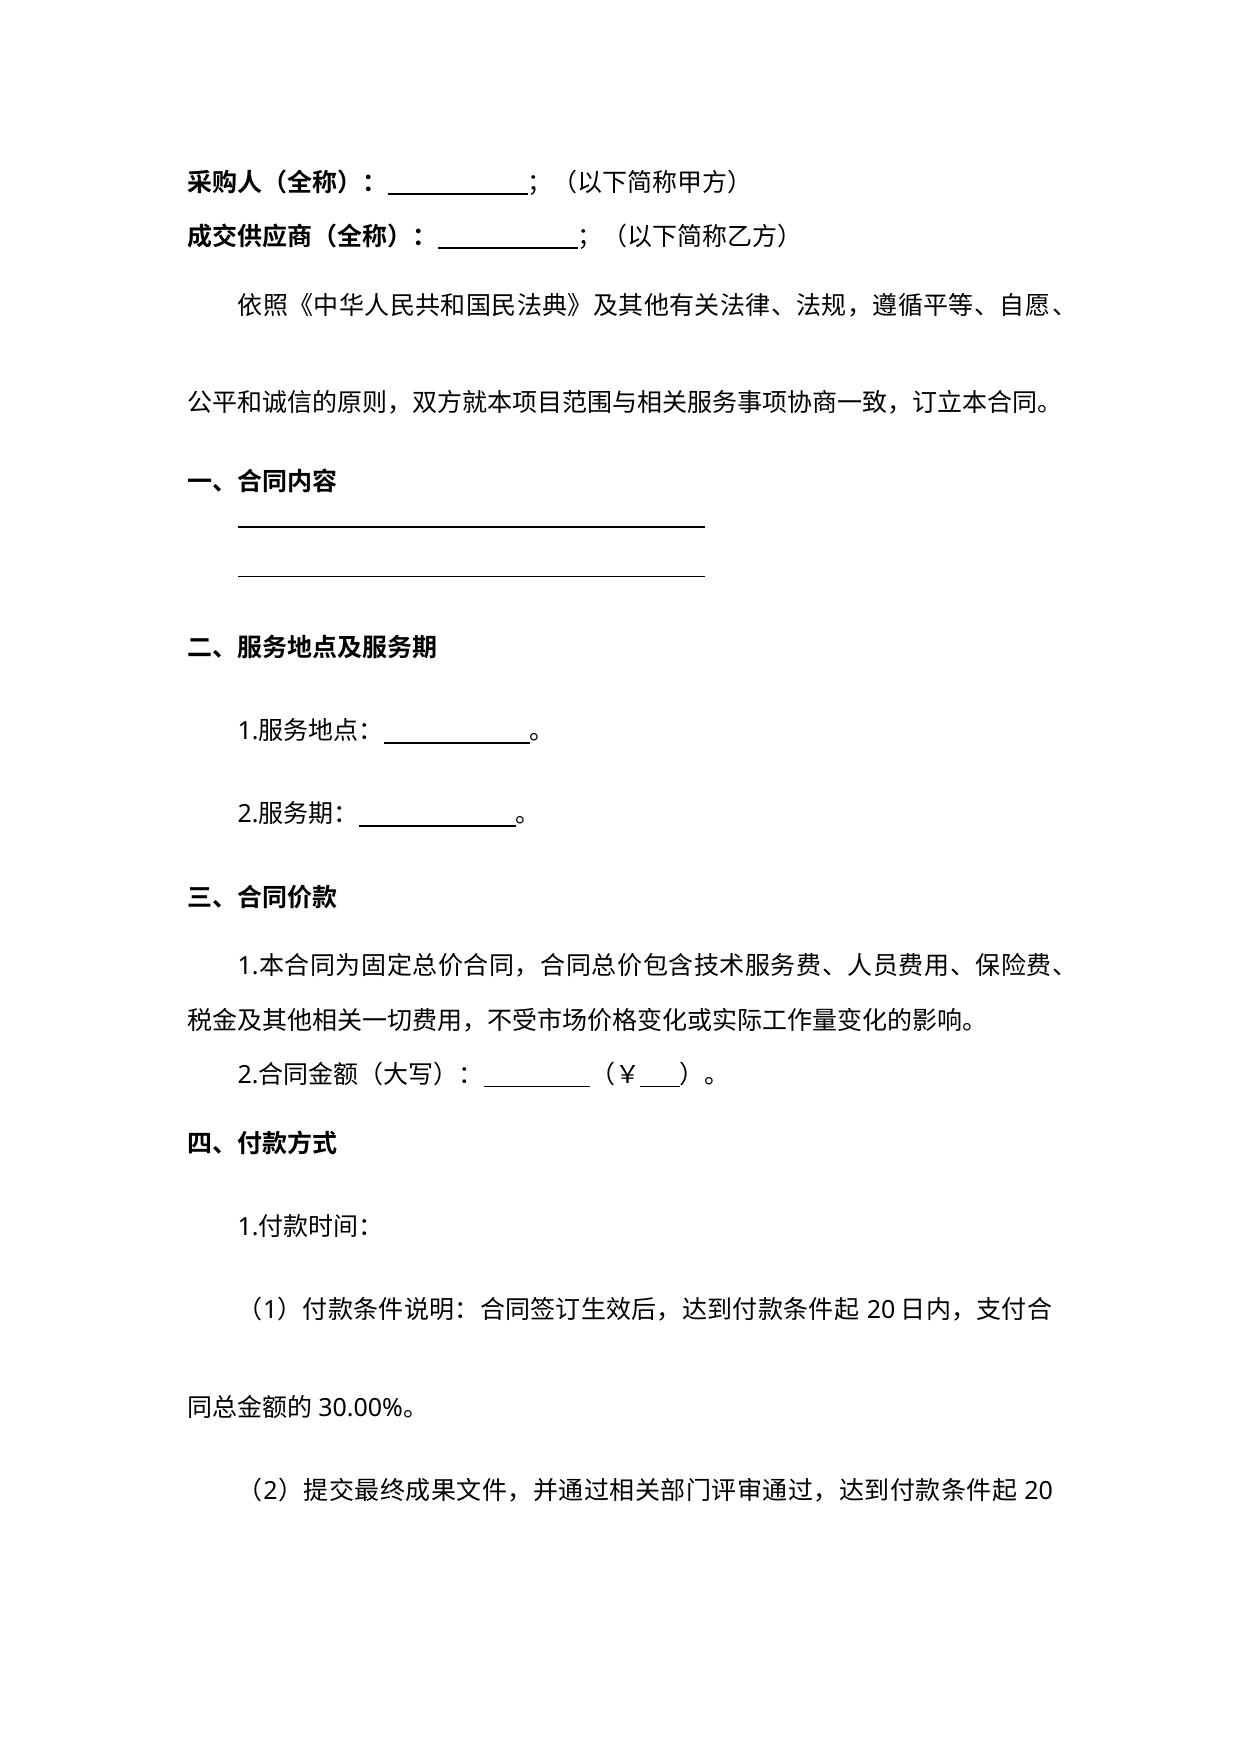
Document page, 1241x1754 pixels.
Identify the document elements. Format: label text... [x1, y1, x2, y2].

text 四、付款方式 [187, 1109, 1053, 1174]
text 1.付款时间： [187, 1192, 1053, 1257]
text 依照《中华人民共和国民法典》及其他有关法律、法规，遵循平等、自愿、公平和诚信的原则，双方就本项目范围与相关服务事项协商一致，订立本合同。 [187, 271, 1053, 433]
list 二、服务地点及服务期 [187, 613, 1053, 678]
text 成交供应商（全称）： ；（以下简称乙方） [187, 216, 1053, 253]
text 三、合同价款 [187, 863, 1053, 928]
text 采购人（全称）： ；（以下简称甲方） [187, 162, 1053, 198]
list 1.服务地点： 。 [187, 696, 1053, 761]
text 2.服务期： 。 [187, 779, 1053, 844]
text （1）付款条件说明：合同签订生效后，达到付款条件起20日内，支付合同总金额的 30.00%。 [187, 1275, 1053, 1438]
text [187, 1456, 1053, 1521]
text 1.本合同为固定总价合同，合同总价包含技术服务费、人员费用、保险费、税金及其他相关一切费用，不受市场价格变化或实际工作量变化的影响。 [187, 946, 1053, 1036]
text 一、合同内容 [187, 451, 1053, 497]
text 2.合同金额（大写）： （￥ ）。 [187, 1054, 1053, 1091]
